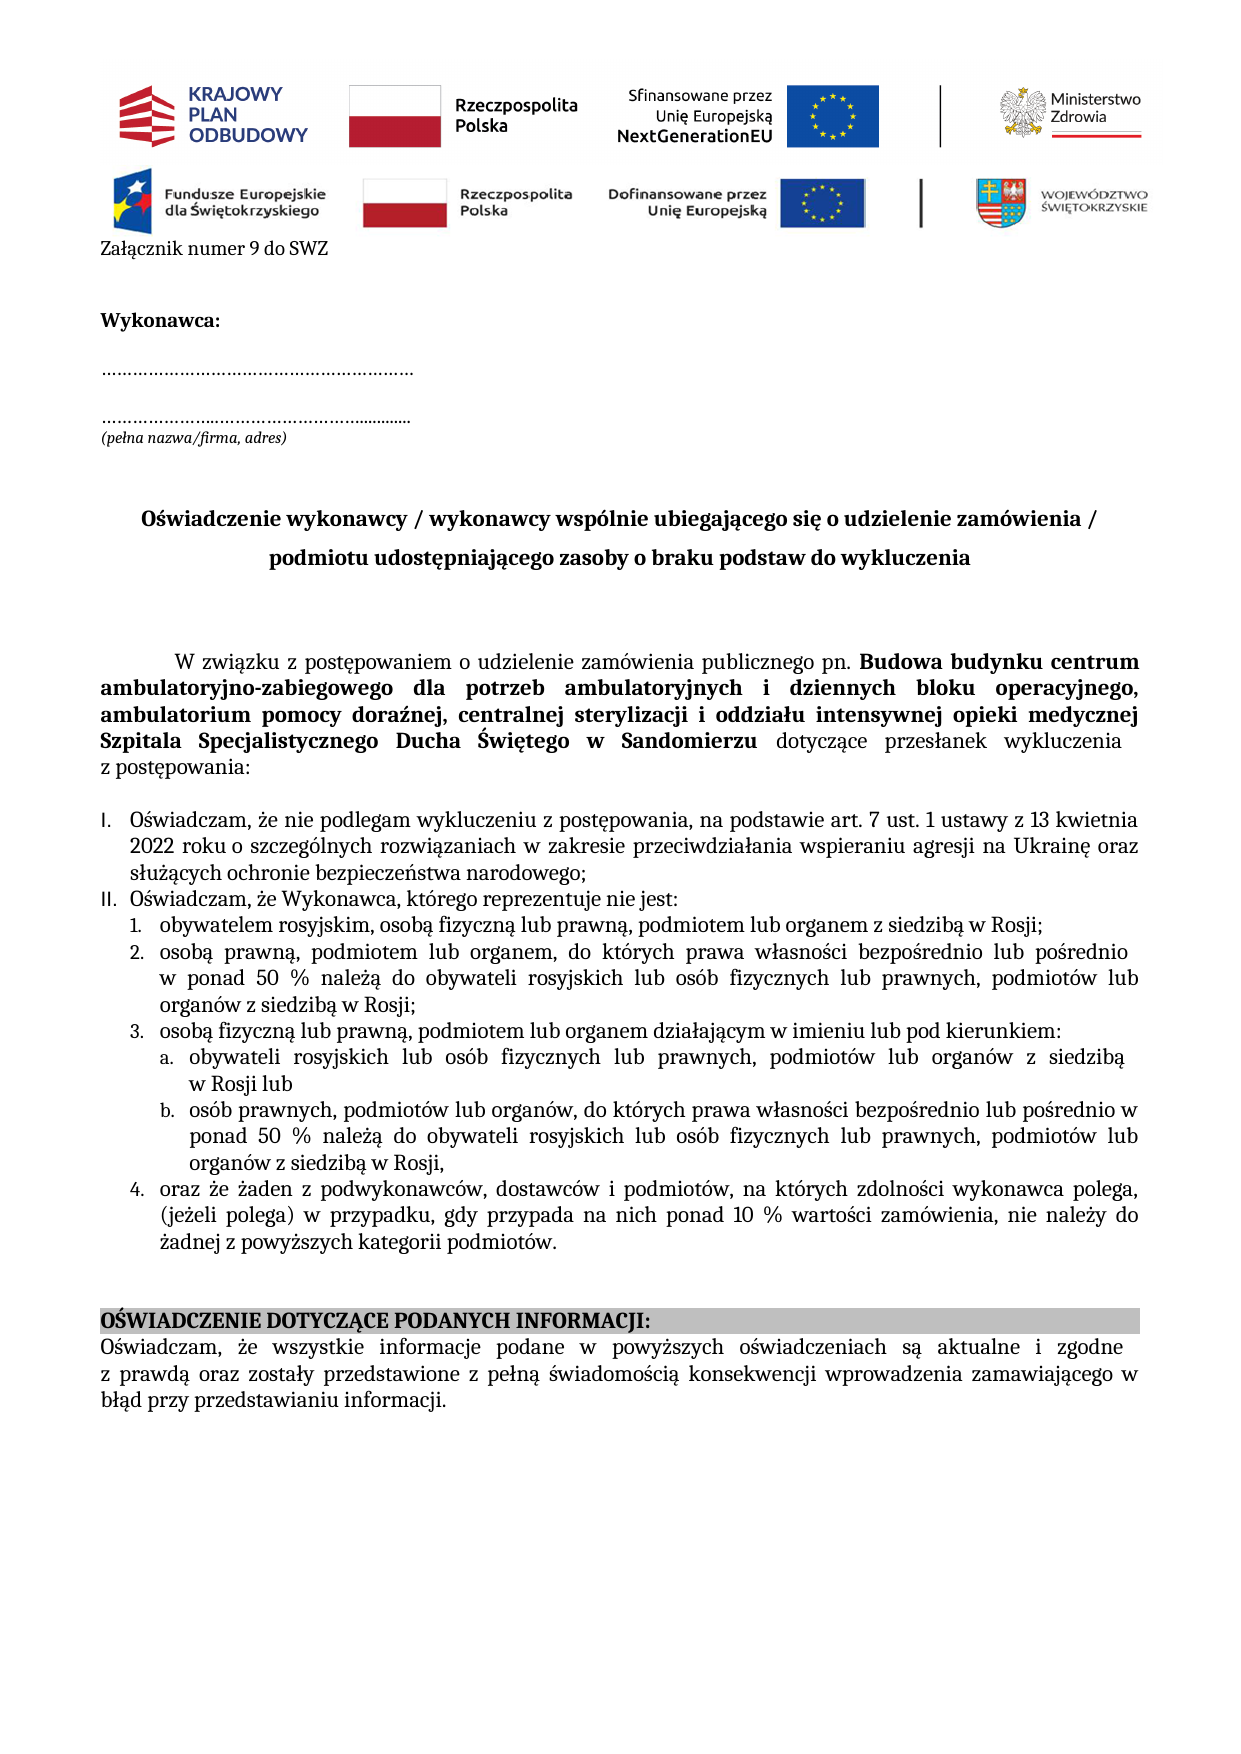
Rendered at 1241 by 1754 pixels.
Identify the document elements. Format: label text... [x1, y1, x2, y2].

list obywatelem rosyjskim, osobą fizyczną lub prawną, podmiotem lub organem z siedzibą w Rosji; [130, 912, 1140, 939]
list oraz że żaden z podwykonawców, dostawców i podmiotów, na których zdolności wykonawca polega, (jeżeli polega) w przypadku, gdy przypada na nich ponad 10 % wartości zamówienia, nie należy do żadnej z powyższych kategorii podmiotów. [130, 1176, 1140, 1255]
text Załącznik numer 9 do SWZ [100, 237, 1140, 261]
picture [100, 59, 1163, 237]
text …………………..………………………............ [100, 405, 519, 429]
text Oświadczam, że wszystkie informacje podane w powyższych oświadczeniach są aktualne i zgodne z prawdą oraz zostały przedstawione z pełną świadomością konsekwencji wprowadzenia zamawiającego w błąd przy przedstawianiu informacji. [100, 1334, 1140, 1413]
list osób prawnych, podmiotów lub organów, do których prawa własności bezpośrednio lub pośrednio w ponad 50 % należą do obywateli rosyjskich lub osób fizycznych lub prawnych, podmiotów lub organów z siedzibą w Rosji, [159, 1097, 1140, 1176]
text Wykonawca: [100, 309, 1140, 333]
text Oświadczenie wykonawcy / wykonawcy wspólnie ubiegającego się o udzielenie zamówienia / podmiotu udostępniającego zasoby o braku podstaw do wykluczenia [100, 505, 1140, 571]
text …………………………………………………… [100, 357, 519, 381]
text W związku z postępowaniem o udzielenie zamówienia publicznego pn. Budowa budynku centrum ambulatoryjno-zabiegowego dla potrzeb ambulatoryjnych i dziennych bloku operacyjnego, ambulatorium pomocy doraźnej, centralnej sterylizacji i oddziału intensywnej opieki medycznej Szpitala Specjalistycznego Ducha Świętego w Sandomierzu dotyczące przesłanek wykluczenia z postępowania: [100, 649, 1140, 781]
list obywateli rosyjskich lub osób fizycznych lub prawnych, podmiotów lub organów z siedzibą w Rosji lub [159, 1044, 1140, 1097]
list osobą prawną, podmiotem lub organem, do których prawa własności bezpośrednio lub pośrednio w ponad 50 % należą do obywateli rosyjskich lub osób fizycznych lub prawnych, podmiotów lub organów z siedzibą w Rosji; [130, 939, 1140, 1018]
text OŚWIADCZENIE DOTYCZĄCE PODANYCH INFORMACJI: [100, 1308, 1140, 1334]
text (pełna nazwa/firma, adres) [100, 429, 520, 448]
list Oświadczam, że Wykonawca, którego reprezentuje nie jest: [100, 886, 1140, 912]
list Oświadczam, że nie podlegam wykluczeniu z postępowania, na podstawie art. 7 ust. 1 ustawy z 13 kwietnia 2022 roku o szczególnych rozwiązaniach w zakresie przeciwdziałania wspieraniu agresji na Ukrainę oraz służących ochronie bezpieczeństwa narodowego; [100, 807, 1140, 886]
list osobą fizyczną lub prawną, podmiotem lub organem działającym w imieniu lub pod kierunkiem: [130, 1018, 1140, 1044]
